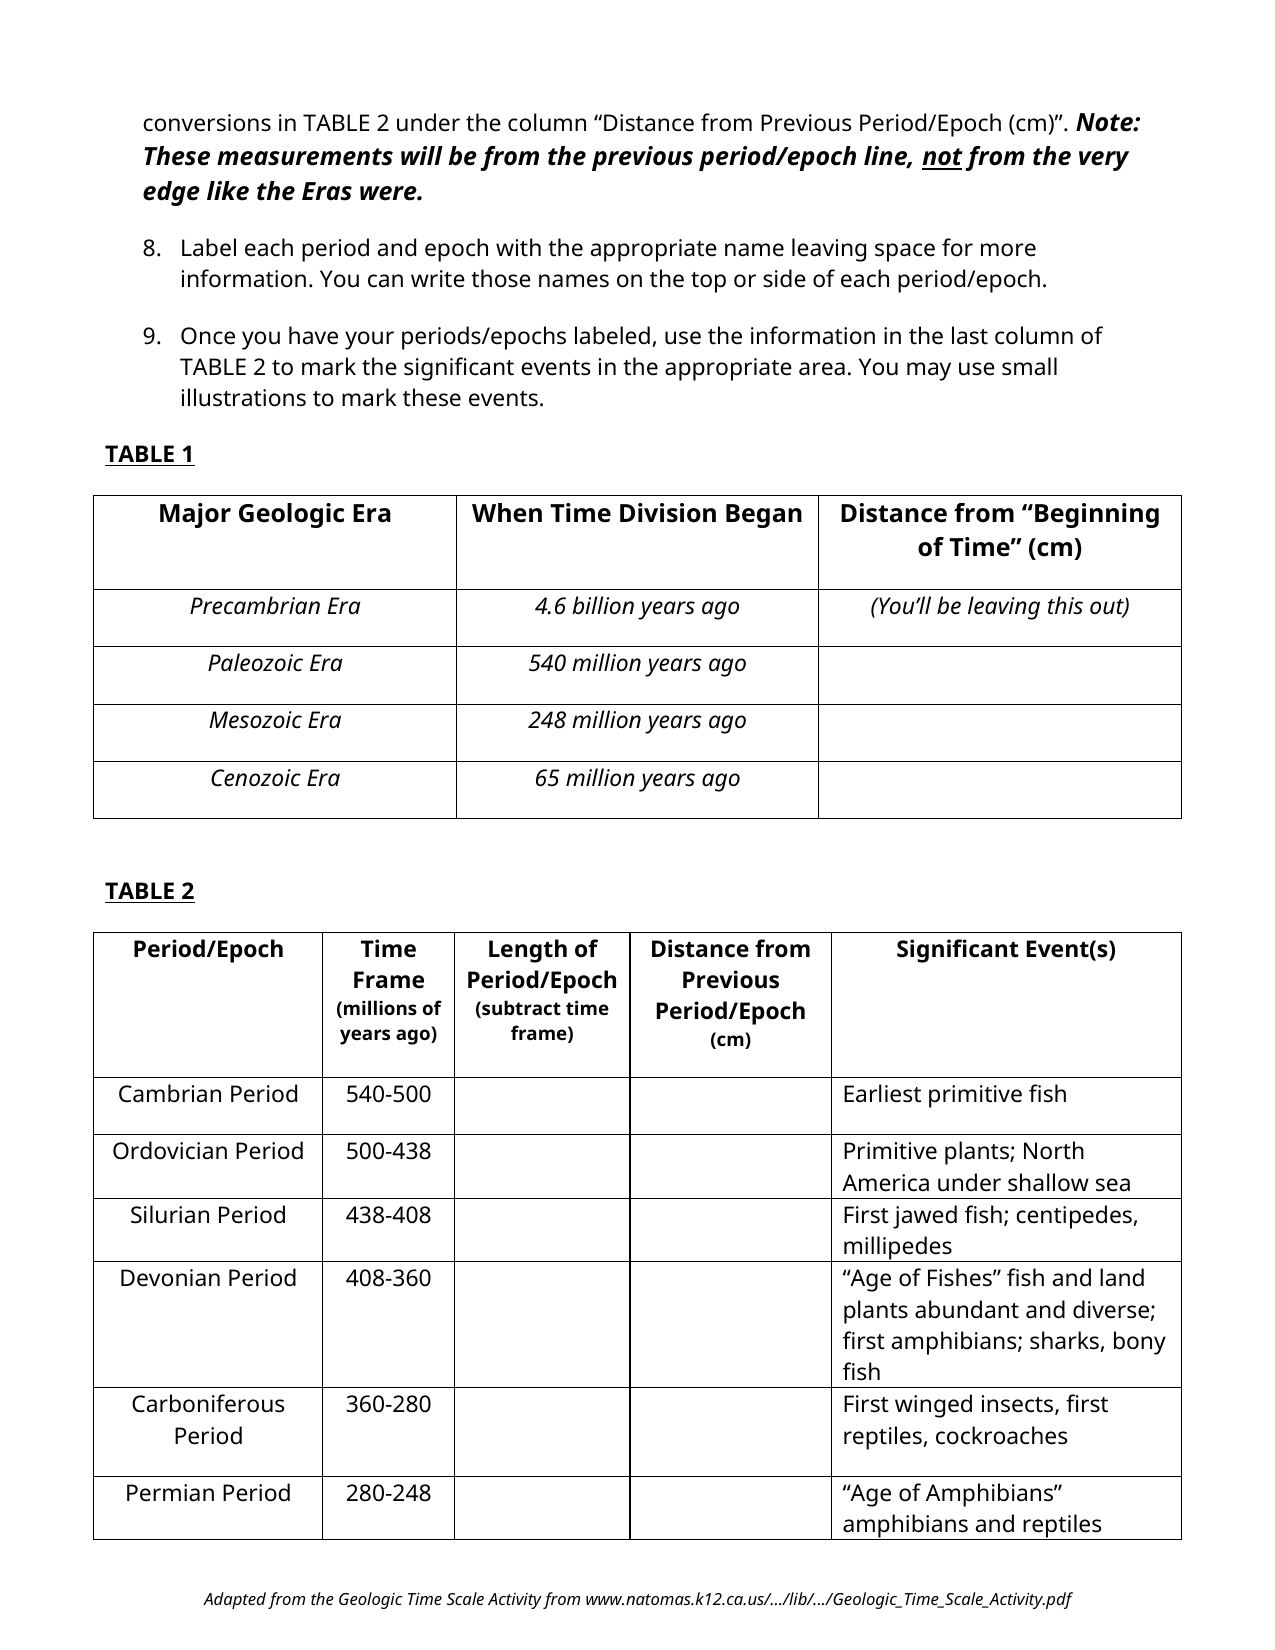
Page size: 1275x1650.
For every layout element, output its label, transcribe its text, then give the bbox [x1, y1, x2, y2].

table_cell First jawed fish; centipedes, millipedes [832, 1199, 1181, 1261]
table_cell 248 million years ago [457, 705, 818, 761]
table_cell [631, 1135, 831, 1198]
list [105, 105, 1170, 207]
table_cell 408-360 [323, 1262, 454, 1387]
table_cell Primitive plants; North America under shallow sea [832, 1135, 1181, 1198]
table_cell [455, 1078, 629, 1134]
table_cell Silurian Period [94, 1199, 322, 1261]
table_cell [631, 1388, 831, 1476]
table_cell [631, 1078, 831, 1134]
table_header Length of Period/Epoch (subtract time frame) [455, 933, 629, 1077]
table_cell [455, 1135, 629, 1198]
table_cell Earliest primitive fish [832, 1078, 1181, 1134]
table_cell Ordovician Period [94, 1135, 322, 1198]
table_cell [455, 1477, 629, 1539]
list Once you have your periods/epochs labeled, use the information in the last column of TABLE 2 to mark the significant events in the appropriate area. You may use small illustrations to mark these events. [142, 320, 1170, 413]
table_cell 360-280 [323, 1388, 454, 1476]
table_cell [631, 1262, 831, 1387]
table_cell 280-248 [323, 1477, 454, 1539]
table_cell Devonian Period [94, 1262, 322, 1387]
text TABLE 1 [105, 438, 1170, 470]
text TABLE 2 [105, 875, 1170, 907]
table_cell [819, 762, 1181, 818]
table_header Distance from Previous Period/Epoch (cm) [631, 933, 831, 1077]
table_cell “Age of Fishes” fish and land plants abundant and diverse; first amphibians; sharks, bony fish [832, 1262, 1181, 1387]
table_cell 500-438 [323, 1135, 454, 1198]
table_cell Cambrian Period [94, 1078, 322, 1134]
table_cell [819, 705, 1181, 761]
table_header When Time Division Began [457, 496, 818, 589]
table_cell 65 million years ago [457, 762, 818, 818]
table_header Time Frame (millions of years ago) [323, 933, 454, 1077]
table_cell 540 million years ago [457, 647, 818, 703]
table_header Distance from “Beginning of Time” (cm) [819, 496, 1181, 589]
table_cell Precambrian Era [94, 590, 456, 646]
table_cell Cenozoic Era [94, 762, 456, 818]
table_cell [455, 1199, 629, 1261]
table_cell [819, 647, 1181, 703]
table_cell [455, 1388, 629, 1476]
table_cell [631, 1477, 831, 1539]
table_header Significant Event(s) [832, 933, 1181, 1077]
table_header Major Geologic Era [94, 496, 456, 589]
list Label each period and epoch with the appropriate name leaving space for more information. You can write those names on the top or side of each period/epoch. [142, 232, 1170, 295]
table_cell [455, 1262, 629, 1387]
table_cell [631, 1199, 831, 1261]
table_cell 438-408 [323, 1199, 454, 1261]
table_cell Permian Period [94, 1477, 322, 1539]
table_header Period/Epoch [94, 933, 322, 1077]
table_cell 540-500 [323, 1078, 454, 1134]
table_cell (You’ll be leaving this out) [819, 590, 1181, 646]
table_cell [832, 1477, 1181, 1539]
table_cell First winged insects, first reptiles, cockroaches [832, 1388, 1181, 1476]
table_cell Paleozoic Era [94, 647, 456, 703]
table_cell Mesozoic Era [94, 705, 456, 761]
table_cell 4.6 billion years ago [457, 590, 818, 646]
table_cell Carboniferous Period [94, 1388, 322, 1476]
